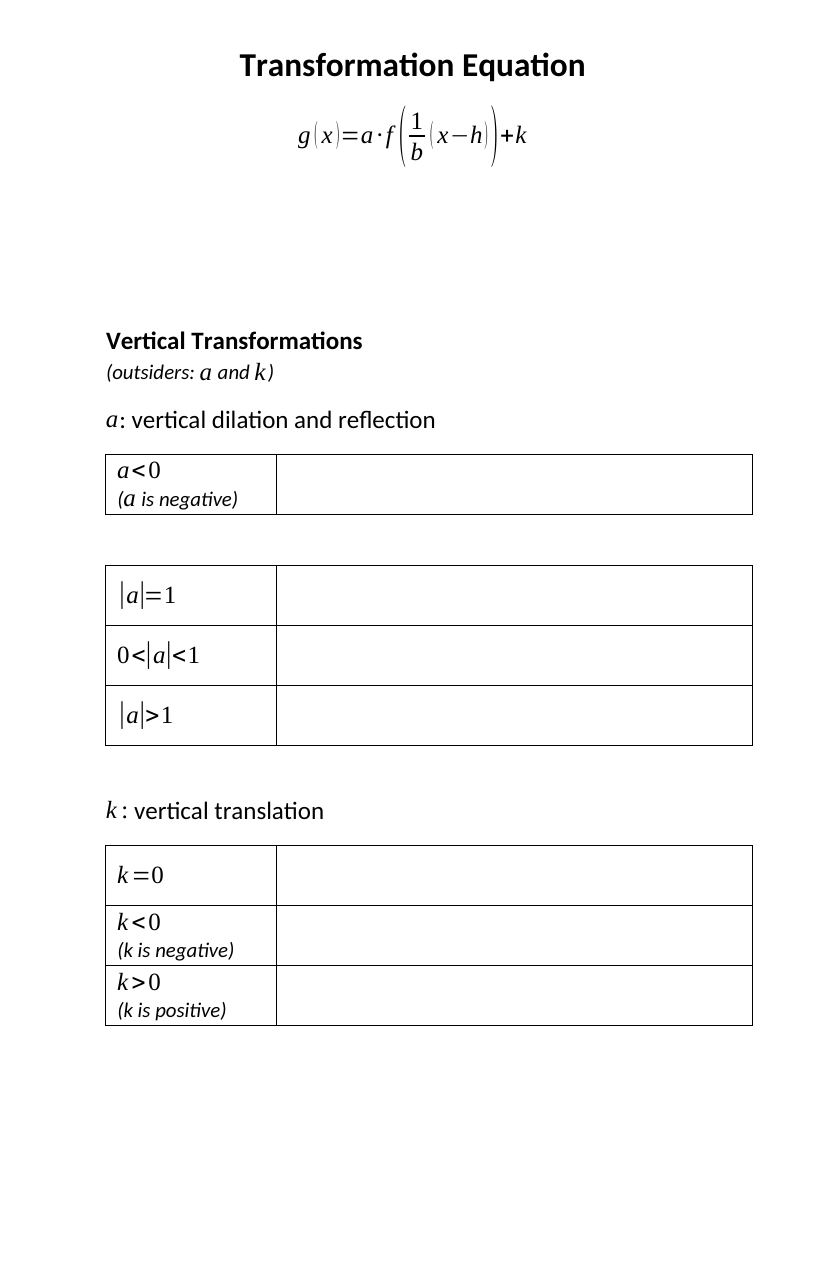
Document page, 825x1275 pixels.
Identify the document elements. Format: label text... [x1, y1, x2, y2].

text Transformation Equation [87, 43, 738, 84]
table_cell (k is negative) [106, 906, 276, 965]
table_cell (k is positive) [106, 966, 276, 1025]
table_cell [277, 966, 752, 1025]
table_cell [277, 686, 752, 745]
table_cell [106, 626, 276, 685]
table_cell [277, 906, 752, 965]
text : vertical dilation and reflection [106, 405, 738, 435]
table_cell [277, 626, 752, 685]
text Vertical Transformations [106, 326, 738, 356]
table_header [106, 566, 276, 625]
table_header ( is negative) [106, 455, 276, 514]
table_header [277, 455, 752, 514]
table_cell [106, 686, 276, 745]
table_header [106, 846, 276, 905]
table_header [277, 846, 752, 905]
table_header [277, 566, 752, 625]
text vertical translation [106, 796, 738, 826]
text (outsiders: and ) [106, 358, 738, 386]
